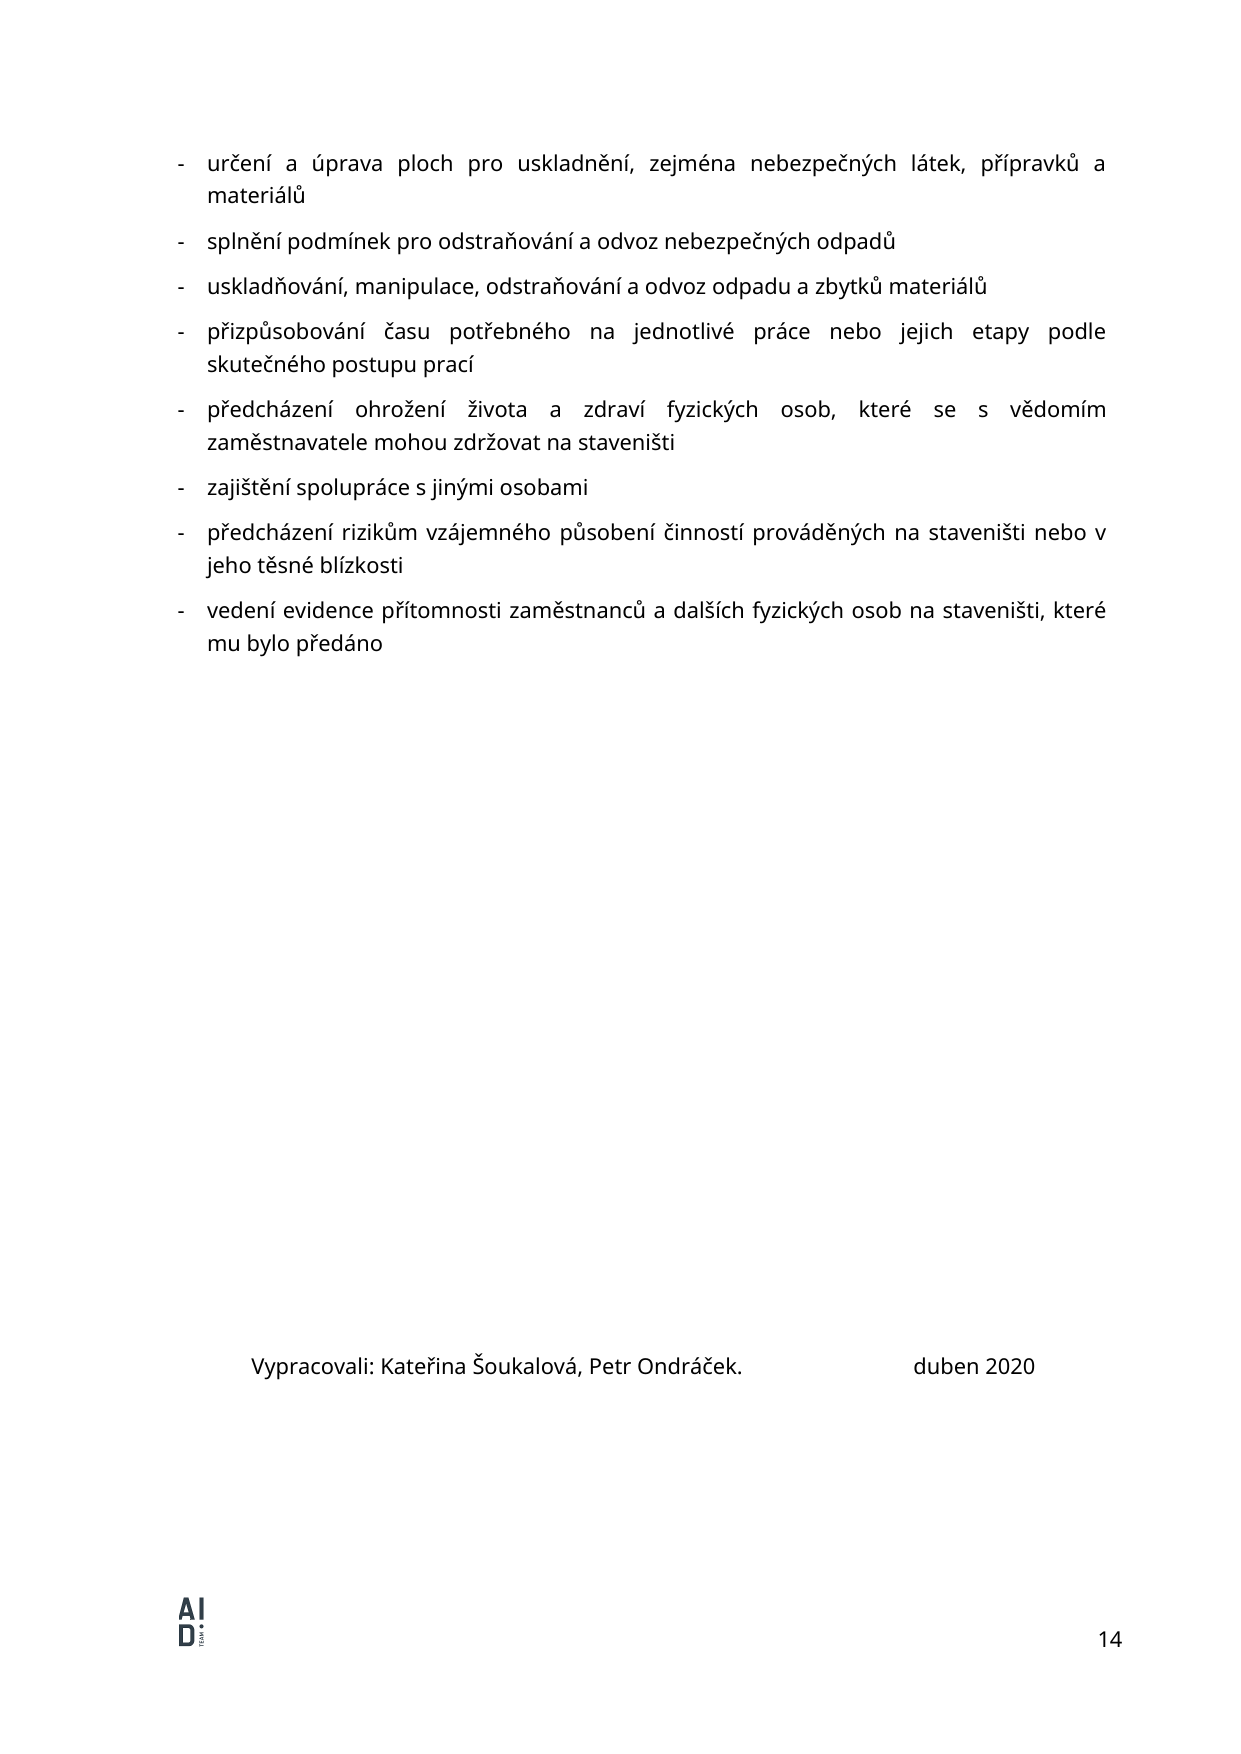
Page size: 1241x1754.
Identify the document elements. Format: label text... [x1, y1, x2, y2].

picture [177, 1596, 206, 1647]
list uskladňování, manipulace, odstraňování a odvoz odpadu a zbytků materiálů [177, 271, 1107, 301]
list vedení evidence přítomnosti zaměstnanců a dalších fyzických osob na staveništi, které mu bylo předáno [177, 595, 1107, 657]
text Vypracovali: Kateřina Šoukalová, Petr Ondráček. duben 2020 [251, 1351, 1107, 1381]
list předcházení rizikům vzájemného působení činností prováděných na staveništi nebo v jeho těsné blízkosti [177, 517, 1107, 579]
list předcházení ohrožení života a zdraví fyzických osob, které se s vědomím zaměstnavatele mohou zdržovat na staveništi [177, 394, 1107, 456]
list přizpůsobování času potřebného na jednotlivé práce nebo jejich etapy podle skutečného postupu prací [177, 316, 1107, 378]
list určení a úprava ploch pro uskladnění, zejména nebezpečných látek, přípravků a materiálů [177, 148, 1107, 210]
list splnění podmínek pro odstraňování a odvoz nebezpečných odpadů [177, 226, 1107, 255]
list zajištění spolupráce s jinými osobami [177, 472, 1107, 502]
